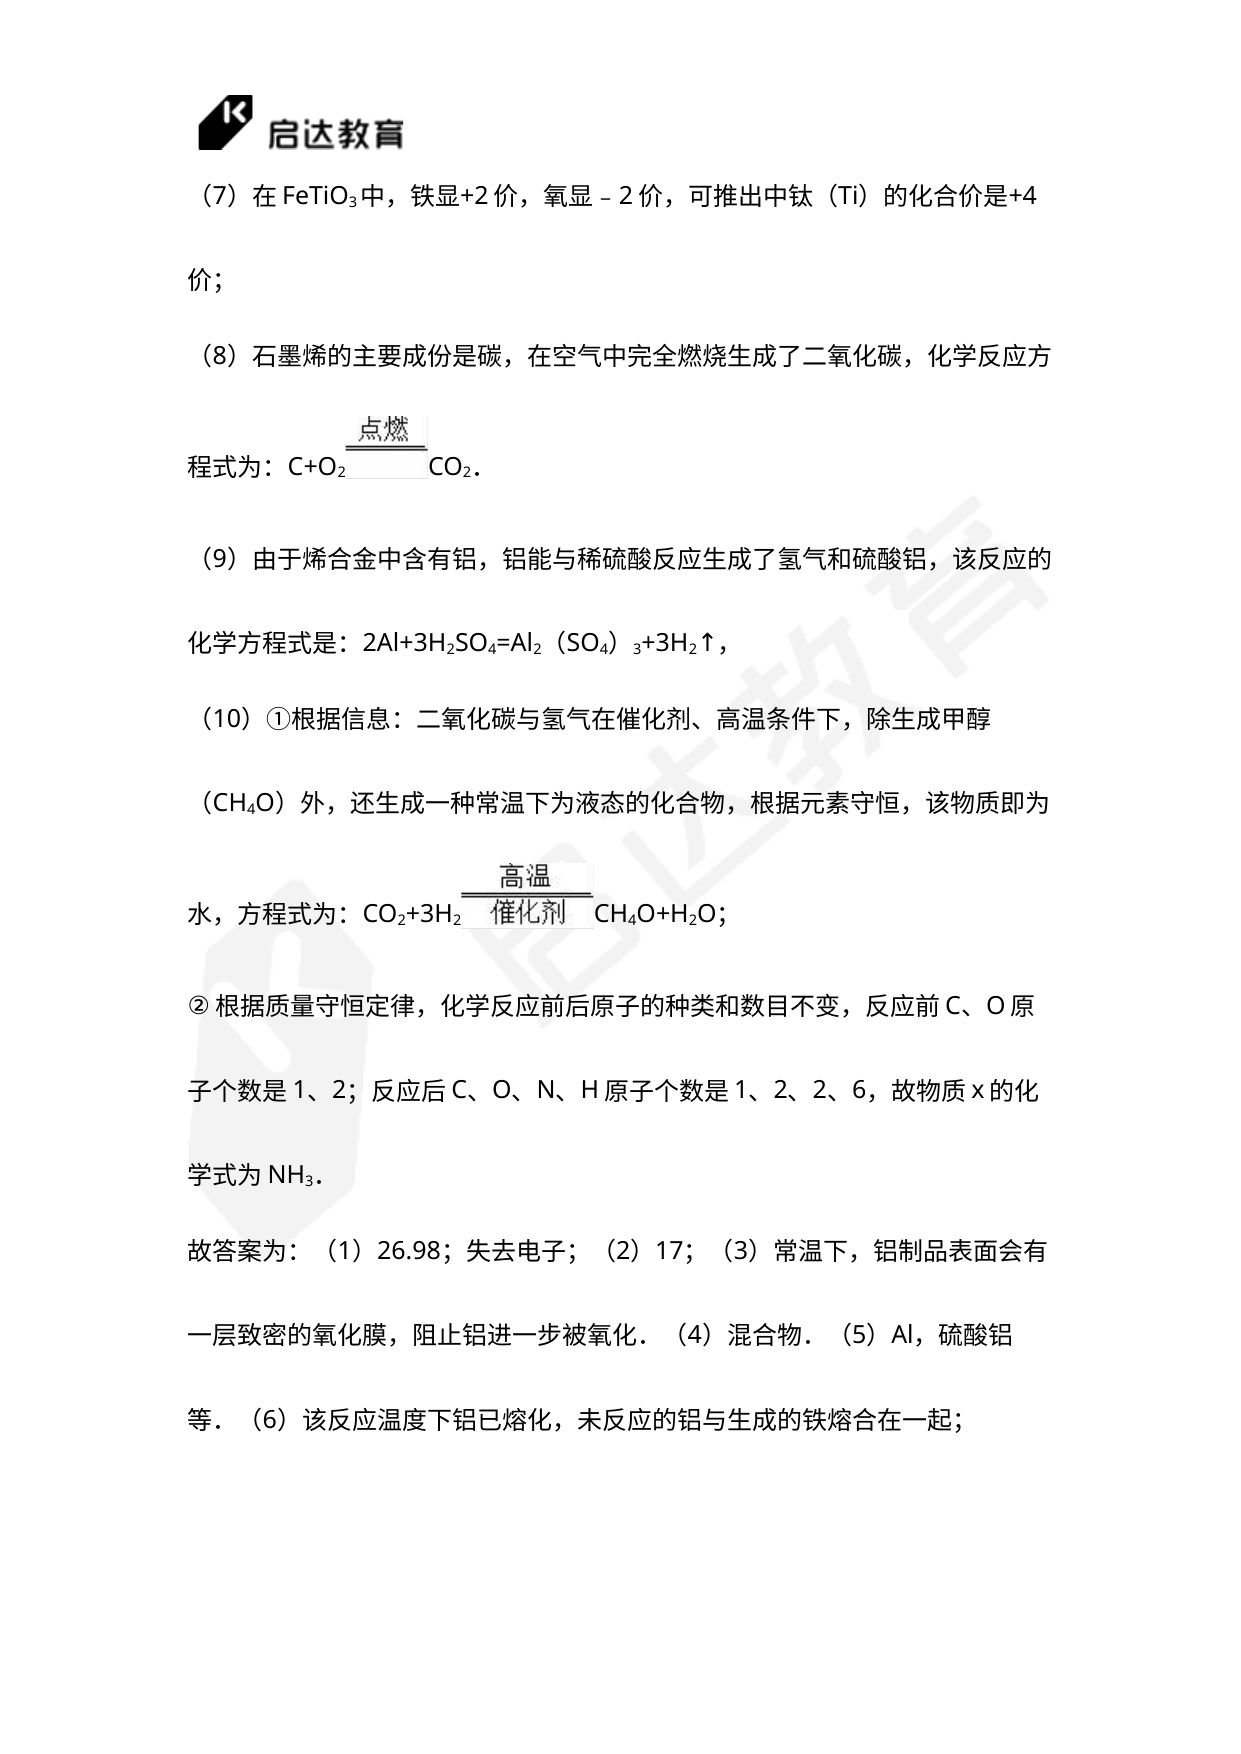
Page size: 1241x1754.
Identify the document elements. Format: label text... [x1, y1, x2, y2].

picture [461, 863, 594, 929]
text （10）①根据信息：二氧化碳与氢气在催化剂、高温条件下，除生成甲醇（CH4O）外，还生成一种常温下为液态的化合物，根据元素守恒，该物质即为水，方程式为：CO2+3H2CH4O+H2O； [187, 685, 1053, 961]
text （7）在FeTiO3中，铁显+2价，氧显﹣2价，可推出中钛（Ti）的化合价是+4价； [187, 162, 1053, 311]
text （9）由于烯合金中含有铝，铝能与稀硫酸反应生成了氢气和硫酸铝，该反应的化学方程式是：2Al+3H2SO4=Al2（SO4）3+3H2↑， [187, 525, 1053, 674]
picture [345, 416, 428, 479]
picture [198, 95, 404, 150]
text ②根据质量守恒定律，化学反应前后原子的种类和数目不变，反应前C、O原子个数是1、2；反应后C、O、N、H原子个数是1、2、2、6，故物质x的化学式为NH3． [187, 972, 1053, 1206]
text （8）石墨烯的主要成份是碳，在空气中完全燃烧生成了二氧化碳，化学反应方程式为：C+O2CO2． [187, 322, 1053, 514]
